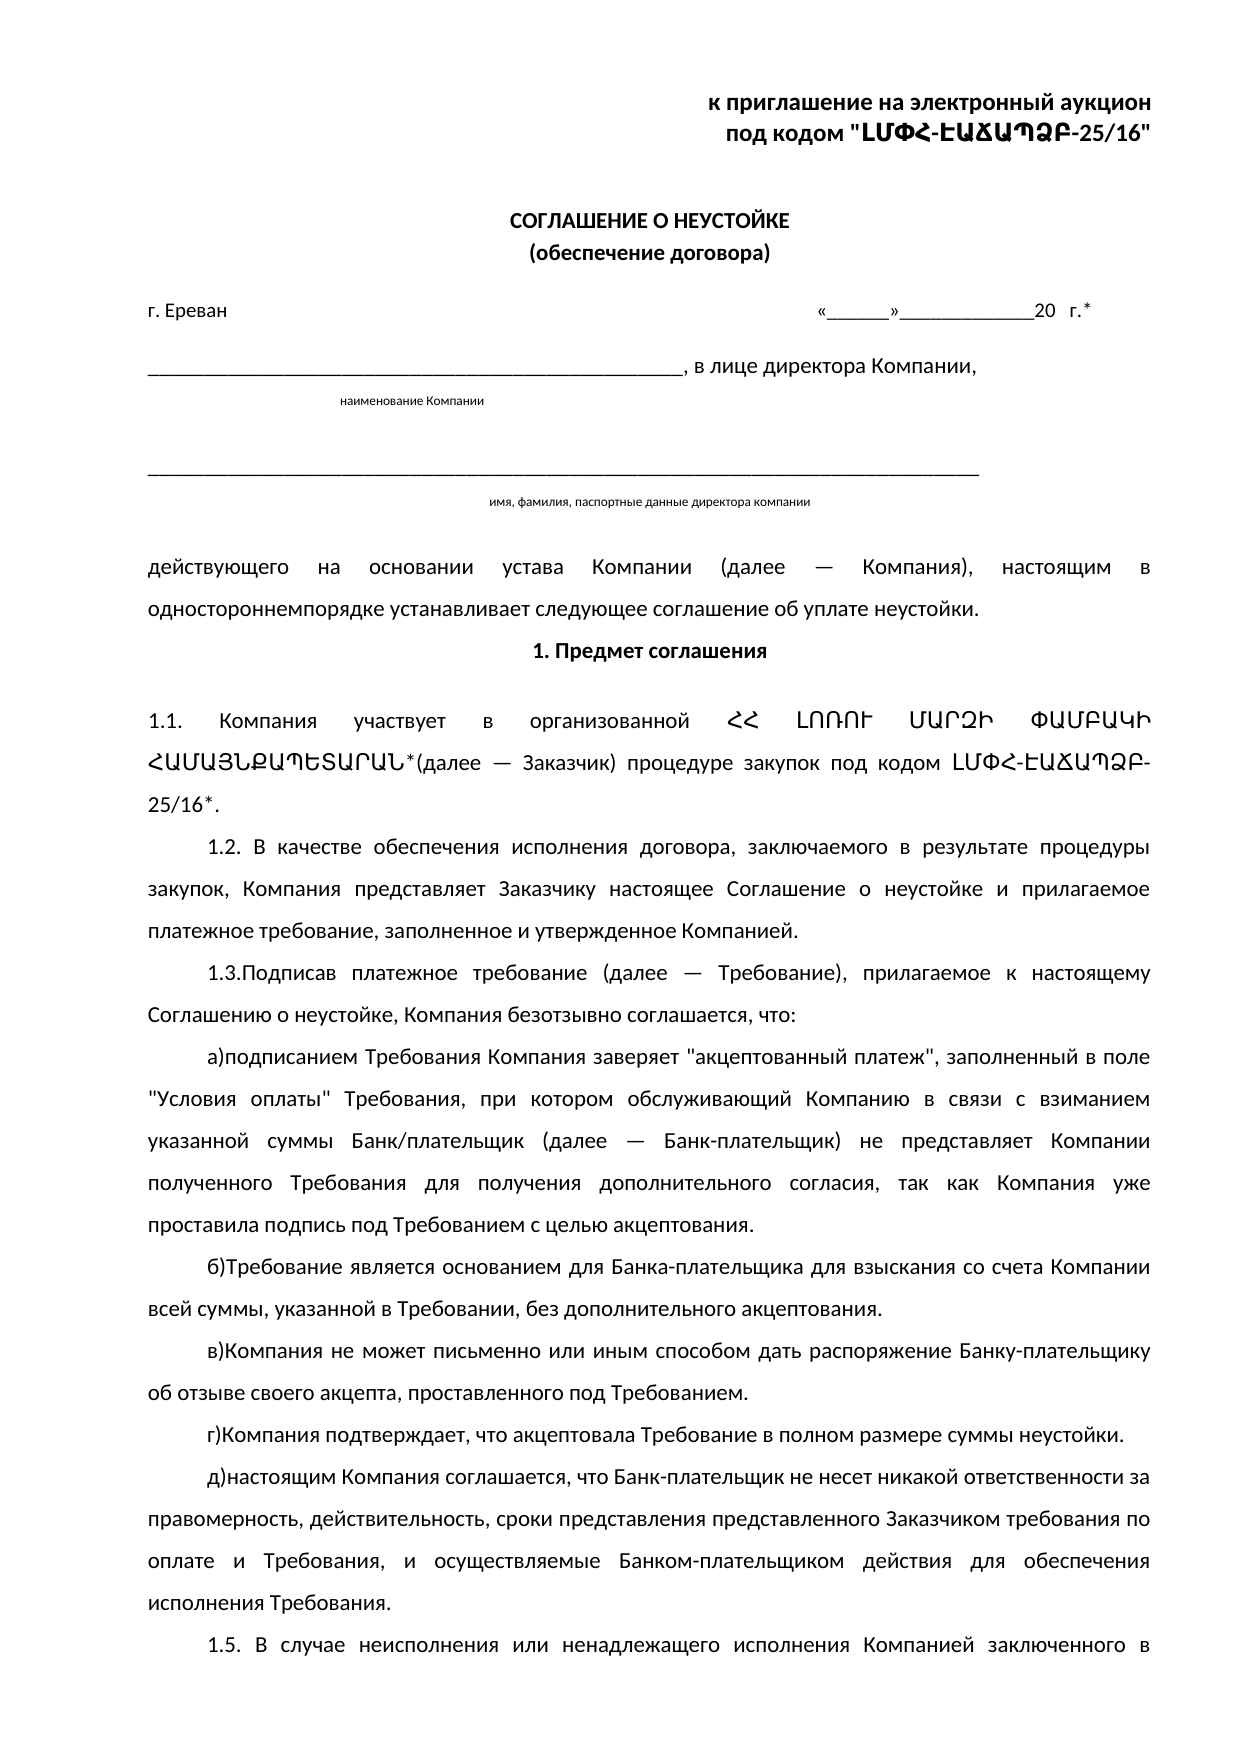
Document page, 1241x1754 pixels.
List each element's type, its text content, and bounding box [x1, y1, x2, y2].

text наименование Компании [340, 393, 1152, 421]
text 1.3.Подписав платежное требование (далее — Требование), прилагаемое к настоящему Соглашению о неустойке, Компания безотзывно соглашается, что: [148, 958, 1152, 1028]
text действующего на основании устава Компании (далее — Компания), настоящим в одностороннемпорядке устанавливает следующее соглашение об уплате неустойки. [148, 552, 1152, 622]
text под кодом "ԼՄՓՀ-ԷԱՃԱՊՁԲ-25/16" [148, 117, 1152, 147]
table_header г. Ереван [136, 297, 635, 351]
text _________________________________________________________________________ [148, 452, 1152, 480]
text б)Требование является основанием для Банка-плательщика для взыскания со счета Компании всей суммы, указанной в Требовании, без дополнительного акцептования. [148, 1252, 1152, 1322]
text в)Компания не может письменно или иным способом дать распоряжение Банку-плательщику об отзыве своего акцепта, проставленного под Требованием. [148, 1336, 1152, 1406]
text д)настоящим Компания соглашается, что Банк-плательщик не несет никакой ответственности за правомерность, действительность, сроки представления представленного Заказчиком требования по оплате и Требования, и осуществляемые Банком-плательщиком действия для обеспечения исполнения Требования. [148, 1462, 1152, 1616]
text 1.2. В качестве обеспечения исполнения договора, заключаемого в результате процедуры закупок, Компания представляет Заказчику настоящее Соглашение о неустойке и прилагаемое платежное требование, заполненное и утвержденное Компанией. [148, 832, 1152, 944]
table_header «______»_____________20 г.* [635, 297, 1104, 351]
text г)Компания подтверждает, что акцептовала Требование в полном размере суммы неустойки. [148, 1420, 1152, 1448]
text 1. Предмет соглашения [148, 636, 1152, 664]
text имя, фамилия, паспортные данные директора компании [148, 494, 1152, 522]
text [148, 1630, 1152, 1658]
text к приглашение на электронный аукцион [177, 86, 1152, 117]
text 1.1. Компания участвует в организованной ՀՀ ԼՈՌՈՒ ՄԱՐԶԻ ՓԱՄԲԱԿԻ ՀԱՄԱՅՆՔԱՊԵՏԱՐԱՆ*(далее — Заказчик) процедуре закупок под кодом ԼՄՓՀ-ԷԱՃԱՊՁԲ-25/16*. [148, 706, 1152, 818]
text а)подписанием Требования Компания заверяет "акцептованный платеж", заполненный в поле "Условия оплаты" Требования, при котором обслуживающий Компанию в связи с взиманием указанной суммы Банк/плательщик (далее — Банк-плательщик) не представляет Компании полученного Требования для получения дополнительного согласия, так как Компания уже проставила подпись под Требованием с целью акцептования. [148, 1042, 1152, 1238]
text (обеспечение договора) [148, 238, 1152, 266]
text СОГЛАШЕНИЕ О НЕУСТОЙКЕ [148, 206, 1152, 234]
text _______________________________________________, в лице директора Компании, [148, 351, 1152, 379]
